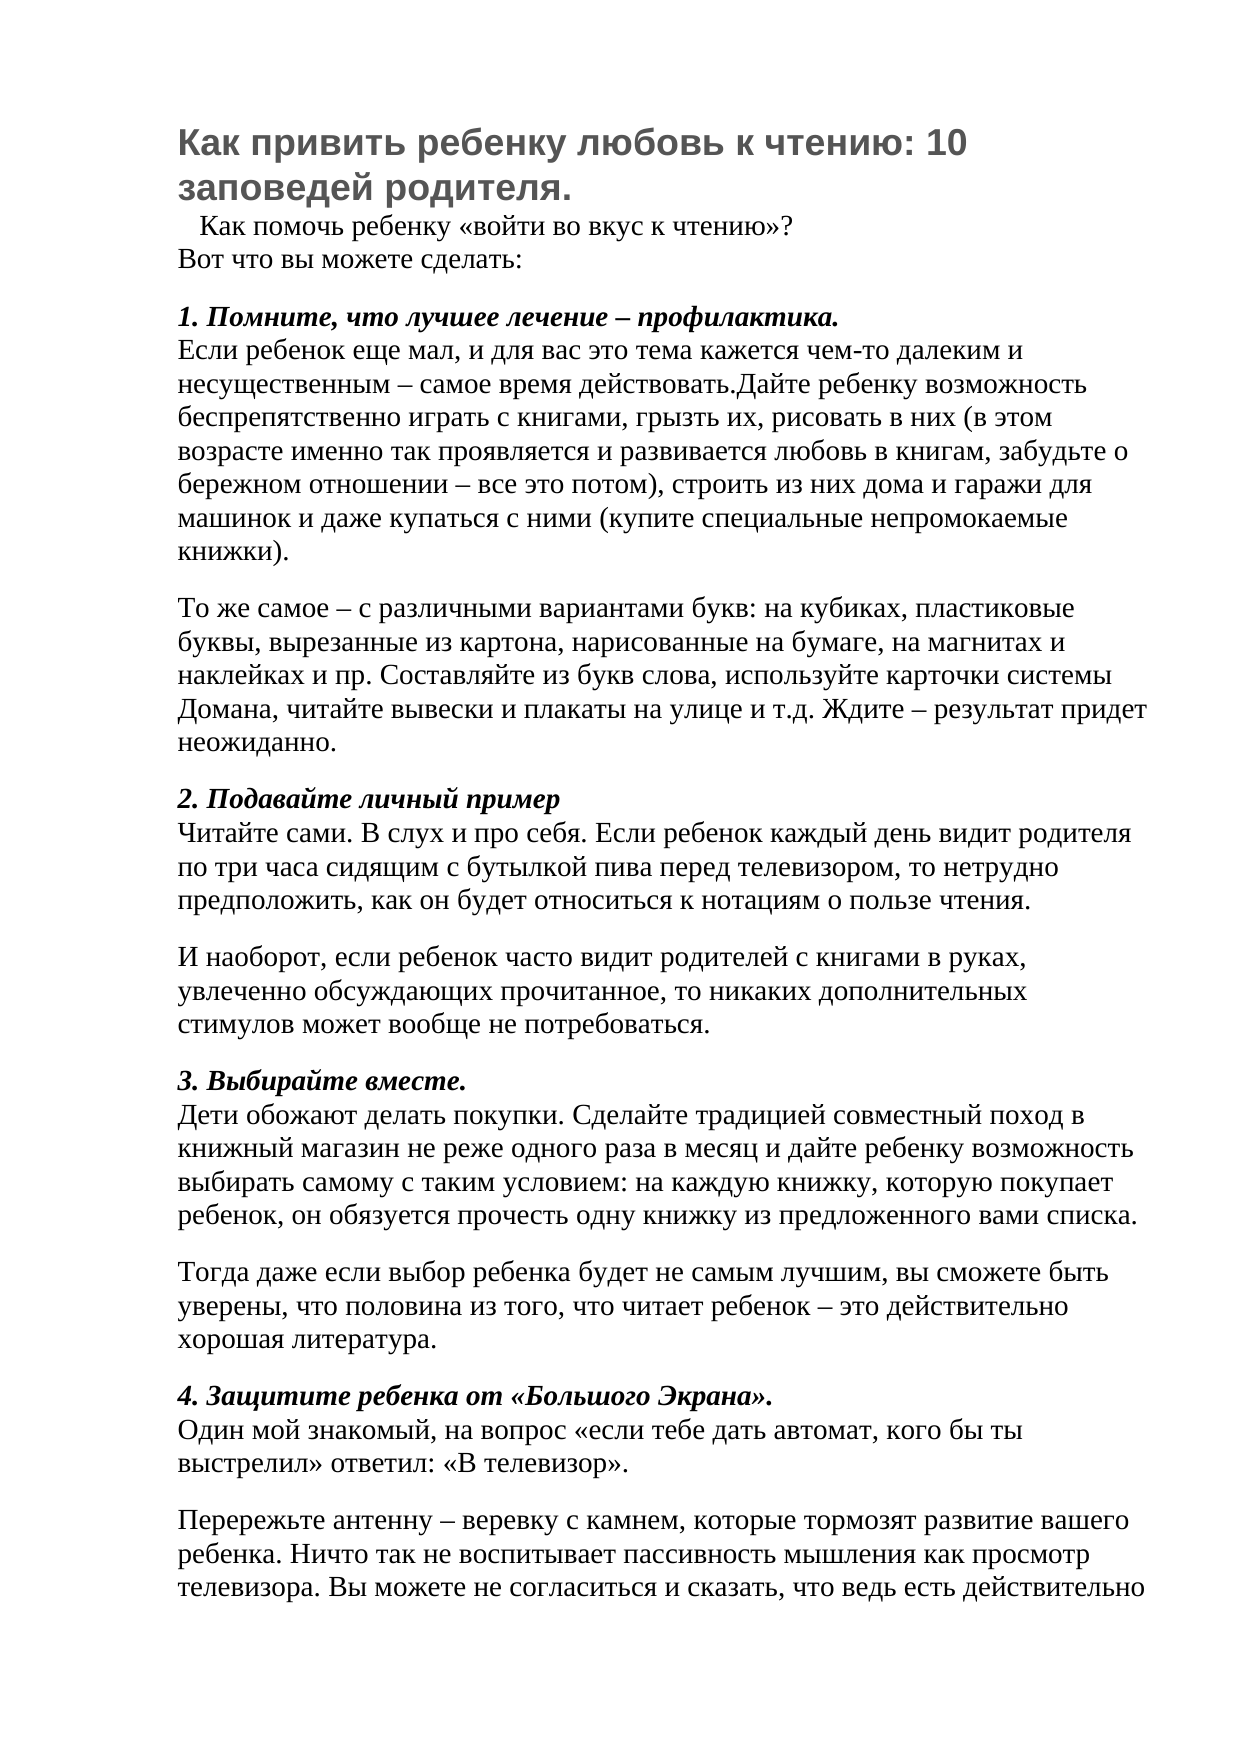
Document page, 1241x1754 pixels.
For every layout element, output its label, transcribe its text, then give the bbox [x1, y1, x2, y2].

text 3. Выбирайте вместе. [177, 1063, 1152, 1097]
text 4. Защитите ребенка от «Большого Экрана». [177, 1378, 1152, 1412]
text То же самое – с различными вариантами букв: на кубиках, пластиковые буквы, вырезанные из картона, нарисованные на бумаге, на магнитах и наклейках и пр. Составляйте из букв слова, используйте карточки системы Домана, читайте вывески и плакаты на улице и т.д. Ждите – результат придет неожиданно. [177, 590, 1152, 758]
text Вот что вы можете сделать: [177, 242, 1152, 275]
text Как привить ребенку любовь к чтению: 10 заповедей родителя. [177, 118, 1152, 208]
text Если ребенок еще мал, и для вас это тема кажется чем-то далеким и несущественным – самое время действовать.Дайте ребенку возможность беспрепятственно играть с книгами, грызть их, рисовать в них (в этом возрасте именно так проявляется и развивается любовь в книгам, забудьте о бережном отношении – все это потом), строить из них дома и гаражи для машинок и даже купаться с ними (купите специальные непромокаемые книжки). [177, 332, 1152, 567]
text Дети обожают делать покупки. Сделайте традицией совместный поход в книжный магазин не реже одного раза в месяц и дайте ребенку возможность выбирать самому с таким условием: на каждую книжку, которую покупает ребенок, он обязуется прочесть одну книжку из предложенного вами списка. [177, 1097, 1152, 1231]
text И наоборот, если ребенок часто видит родителей с книгами в руках, увлеченно обсуждающих прочитанное, то никаких дополнительных стимулов может вообще не потребоваться. [177, 939, 1152, 1040]
text Тогда даже если выбор ребенка будет не самым лучшим, вы сможете быть уверены, что половина из того, что читает ребенок – это действительно хорошая литература. [177, 1254, 1152, 1355]
text 2. Подавайте личный пример [177, 782, 1152, 815]
text Читайте сами. В слух и про себя. Если ребенок каждый день видит родителя по три часа сидящим с бутылкой пива перед телевизором, то нетрудно предположить, как он будет относиться к нотациям о пользе чтения. [177, 815, 1152, 916]
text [177, 1502, 1152, 1603]
text 1. Помните, что лучшее лечение – профилактика. [177, 299, 1152, 332]
text Один мой знакомый, на вопрос «если тебе дать автомат, кого бы ты выстрелил» ответил: «В телевизор». [177, 1412, 1152, 1479]
text Как помочь ребенку «войти во вкус к чтению»? [177, 208, 1152, 242]
